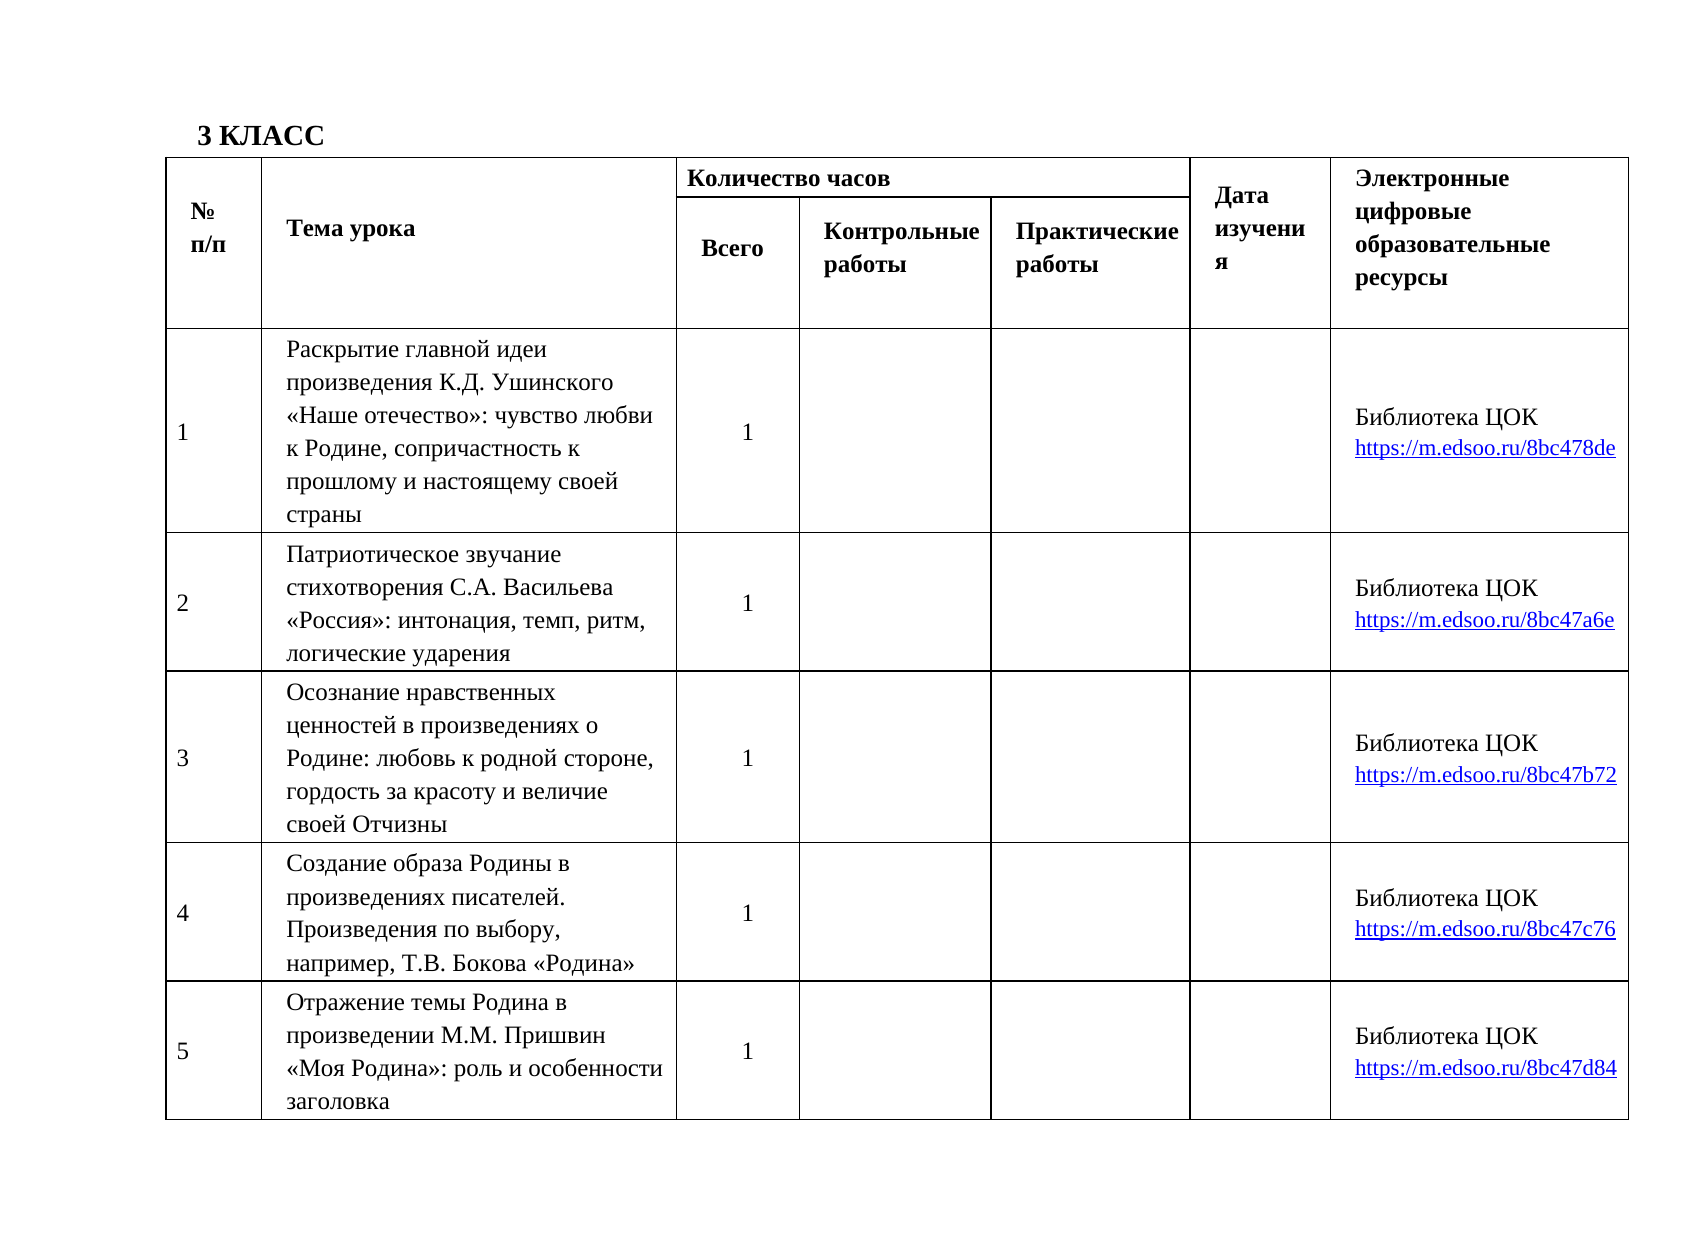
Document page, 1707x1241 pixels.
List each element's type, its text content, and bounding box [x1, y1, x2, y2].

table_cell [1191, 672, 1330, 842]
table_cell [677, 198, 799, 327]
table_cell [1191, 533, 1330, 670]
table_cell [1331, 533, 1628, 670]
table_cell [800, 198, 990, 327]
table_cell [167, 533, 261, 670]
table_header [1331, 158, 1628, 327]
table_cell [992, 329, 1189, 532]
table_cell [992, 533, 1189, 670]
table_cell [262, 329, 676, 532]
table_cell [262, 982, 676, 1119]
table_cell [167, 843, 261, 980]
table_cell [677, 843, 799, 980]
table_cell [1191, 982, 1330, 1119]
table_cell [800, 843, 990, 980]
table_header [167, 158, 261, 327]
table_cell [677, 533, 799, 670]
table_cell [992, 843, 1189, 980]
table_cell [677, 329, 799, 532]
text 3 КЛАСС [190, 118, 1618, 152]
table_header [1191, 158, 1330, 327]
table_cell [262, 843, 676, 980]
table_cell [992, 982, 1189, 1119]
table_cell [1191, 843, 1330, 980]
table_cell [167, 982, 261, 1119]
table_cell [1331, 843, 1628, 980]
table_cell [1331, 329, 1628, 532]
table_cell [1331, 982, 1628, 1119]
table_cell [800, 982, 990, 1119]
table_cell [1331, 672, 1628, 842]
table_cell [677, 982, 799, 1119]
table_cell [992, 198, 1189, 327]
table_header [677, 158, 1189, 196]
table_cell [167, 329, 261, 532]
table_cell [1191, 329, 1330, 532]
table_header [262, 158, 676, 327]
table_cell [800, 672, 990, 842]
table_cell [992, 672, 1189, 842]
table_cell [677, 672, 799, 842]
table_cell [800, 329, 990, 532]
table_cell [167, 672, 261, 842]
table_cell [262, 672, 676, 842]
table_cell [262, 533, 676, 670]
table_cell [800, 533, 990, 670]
